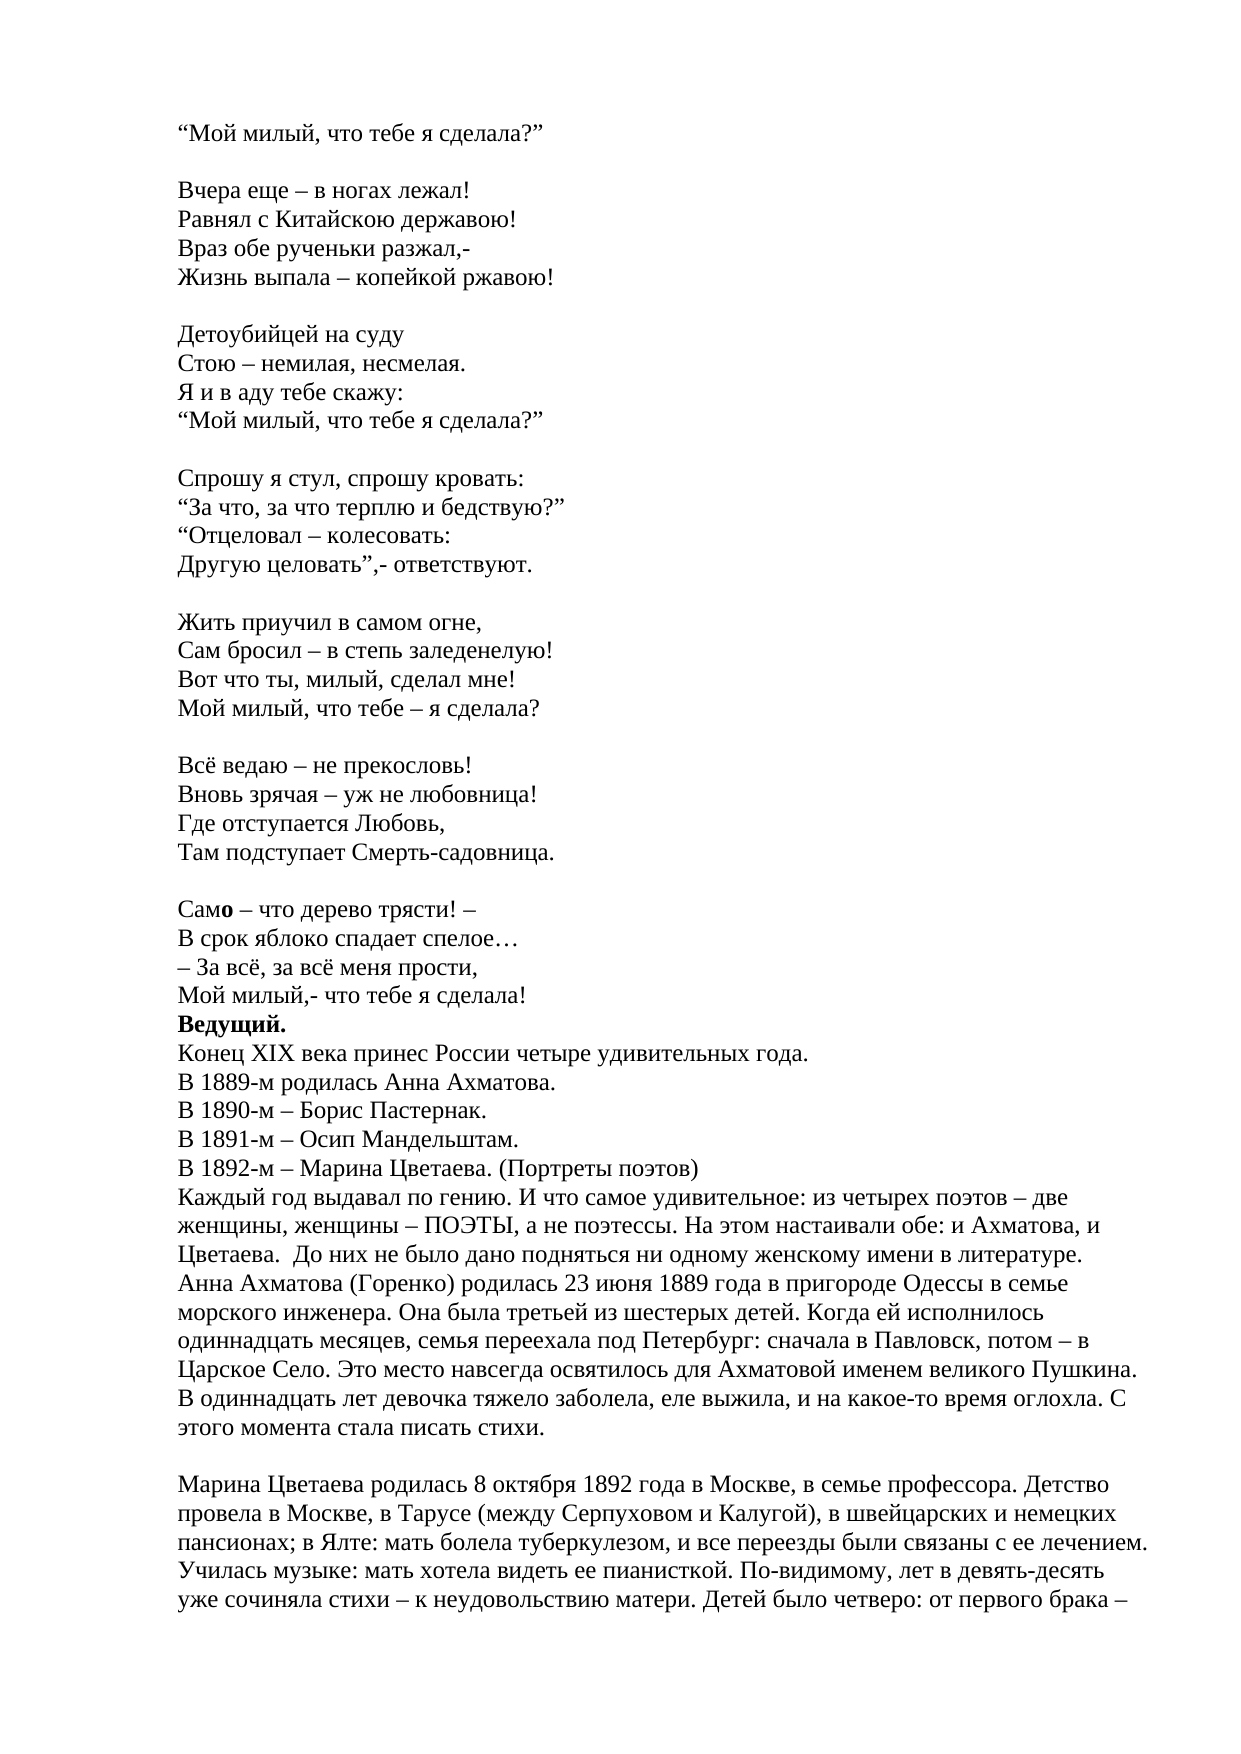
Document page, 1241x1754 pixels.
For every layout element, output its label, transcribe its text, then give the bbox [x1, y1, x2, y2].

text – За всё, за всё меня прости, [177, 952, 1152, 981]
text Вот что ты, милый, сделал мне! [177, 664, 1152, 693]
text Вчера еще – в ногах лежал! [177, 176, 1152, 204]
text Сам бросил – в степь заледенелую! [177, 636, 1152, 664]
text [177, 1441, 1152, 1613]
text Там подступает Смерть-садовница. [177, 837, 1152, 866]
text Я и в аду тебе скажу: [177, 377, 1152, 406]
text Жить приучил в самом огне, [177, 607, 1152, 636]
text “Отцеловал – колесовать: [177, 521, 1152, 549]
text Каждый год выдавал по гению. И что самое удивительное: из четырех поэтов – две женщины, женщины – ПОЭТЫ, а не поэтессы. На этом настаивали обе: и Ахматова, и Цветаева. До них не было дано подняться ни одному женскому имени в литературе. Анна Ахматова (Горенко) родилась 23 июня 1889 года в пригороде Одессы в семье морского инженера. Она была третьей из шестерых детей. Когда ей исполнилось одиннадцать месяцев, семья переехала под Петербург: сначала в Павловск, потом – в Царское Село. Это место навсегда освятилось для Ахматовой именем великого Пушкина. В одиннадцать лет девочка тяжело заболела, еле выжила, и на какое-то время оглохла. С этого момента стала писать стихи. [177, 1182, 1152, 1441]
text Равнял с Китайскою державою! [177, 204, 1152, 233]
text Мой милый, что тебе – я сделала? [177, 693, 1152, 722]
text Мой милый,- что тебе я сделала! [177, 981, 1152, 1009]
text Стою – немилая, несмелая. [177, 348, 1152, 377]
text Где отступается Любовь, [177, 808, 1152, 837]
text Жизнь выпала – копейкой ржавою! [177, 262, 1152, 291]
text “Мой милый, что тебе я сделала?” [177, 118, 1152, 147]
text Вновь зрячая – уж не любовница! [177, 779, 1152, 808]
text Самo – что дерево трясти! – [177, 894, 1152, 923]
text В срок яблоко спадает спелое… [177, 923, 1152, 952]
text “За что, за что терплю и бедствую?” [177, 492, 1152, 521]
text Враз обе рученьки разжал,- [177, 233, 1152, 262]
text Другую целовать”,- ответствуют. [177, 549, 1152, 578]
text Ведущий. [177, 1009, 1152, 1038]
text Всё ведаю – не прекословь! [177, 751, 1152, 779]
text “Мой милый, что тебе я сделала?” [177, 406, 1152, 434]
text Спрошу я стул, спрошу кровать: [177, 463, 1152, 492]
text Детоубийцей на суду [177, 319, 1152, 348]
text Конец XIX века принес России четыре удивительных года. В 1889-м родилась Анна Ахматова. В 1890-м – Борис Пастернак. В 1891-м – Осип Мандельштам. В 1892-м – Марина Цветаева. (Портреты поэтов) [177, 1038, 1152, 1182]
